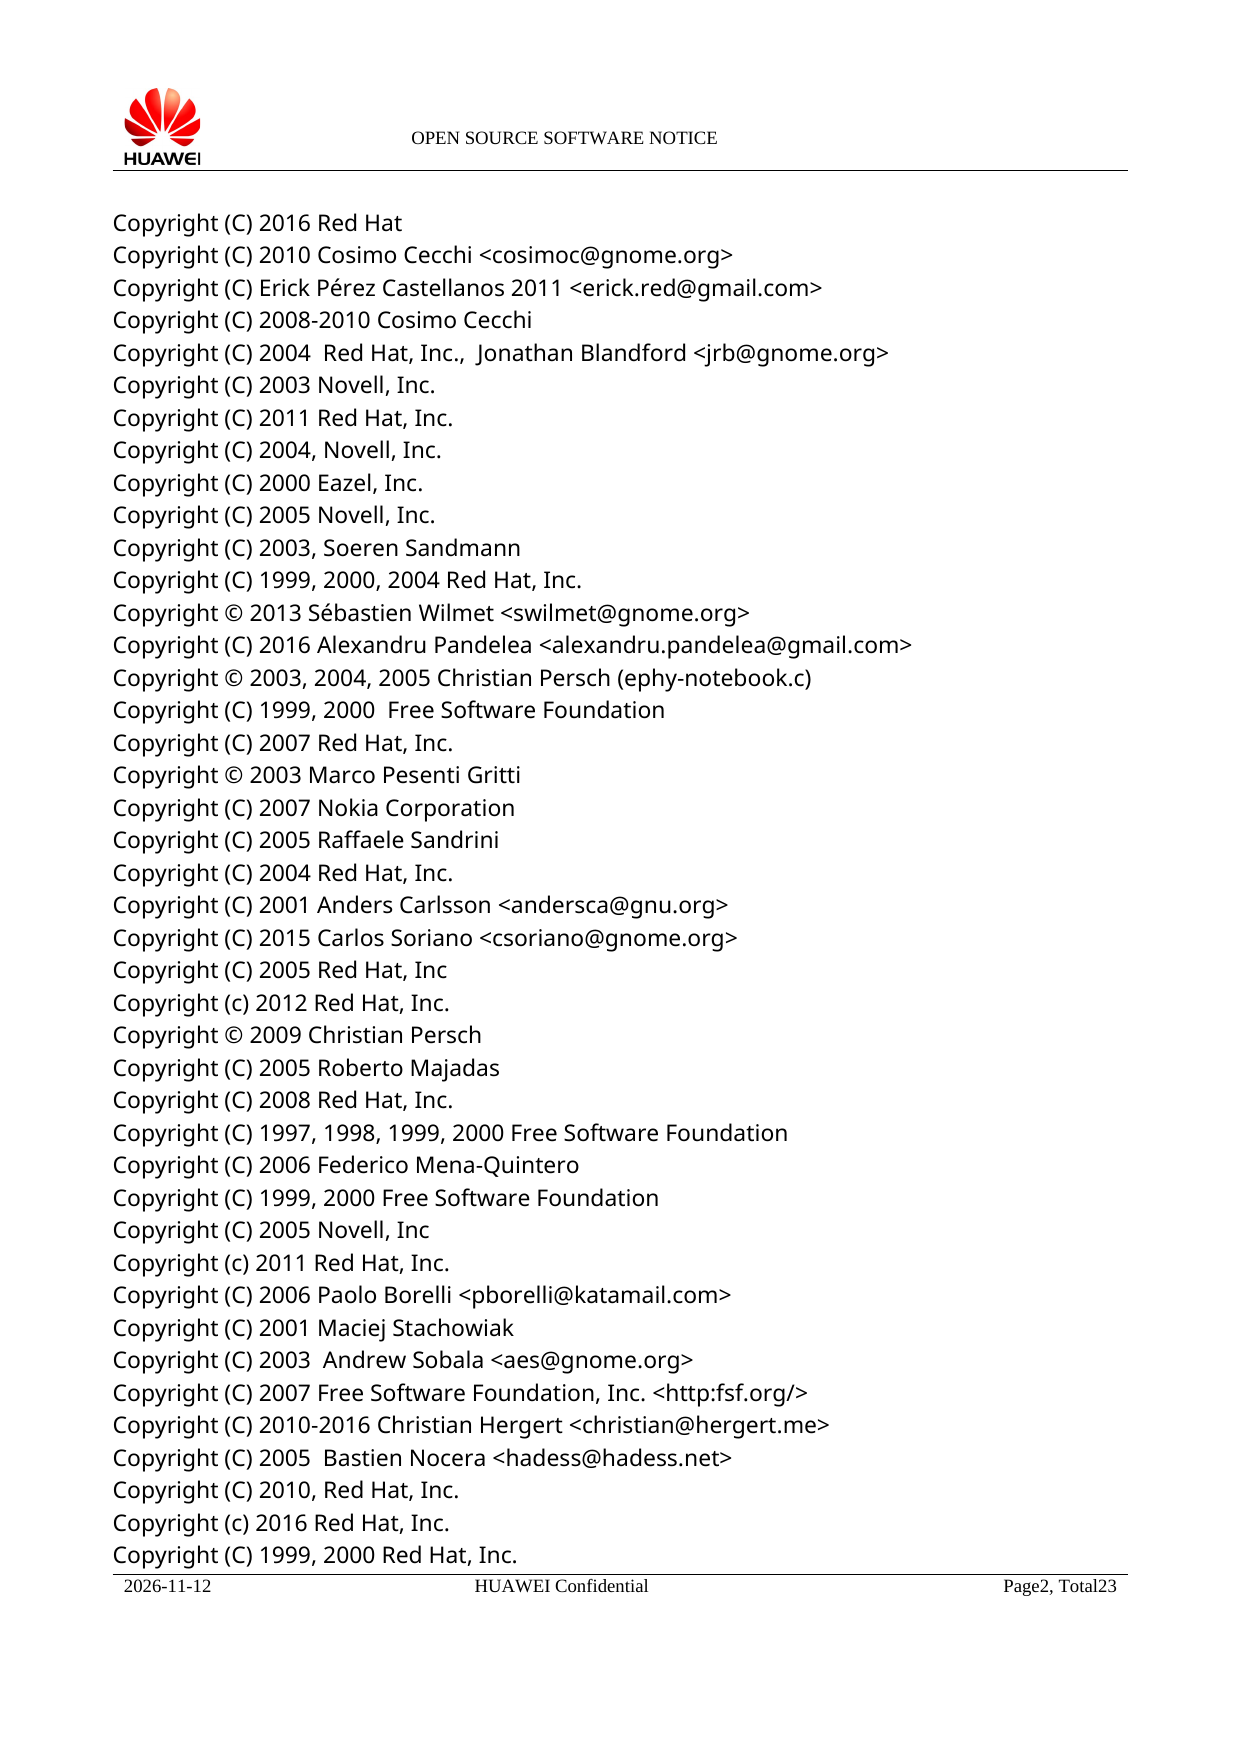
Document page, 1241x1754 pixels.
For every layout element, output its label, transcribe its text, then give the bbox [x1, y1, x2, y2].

picture [124, 88, 201, 165]
